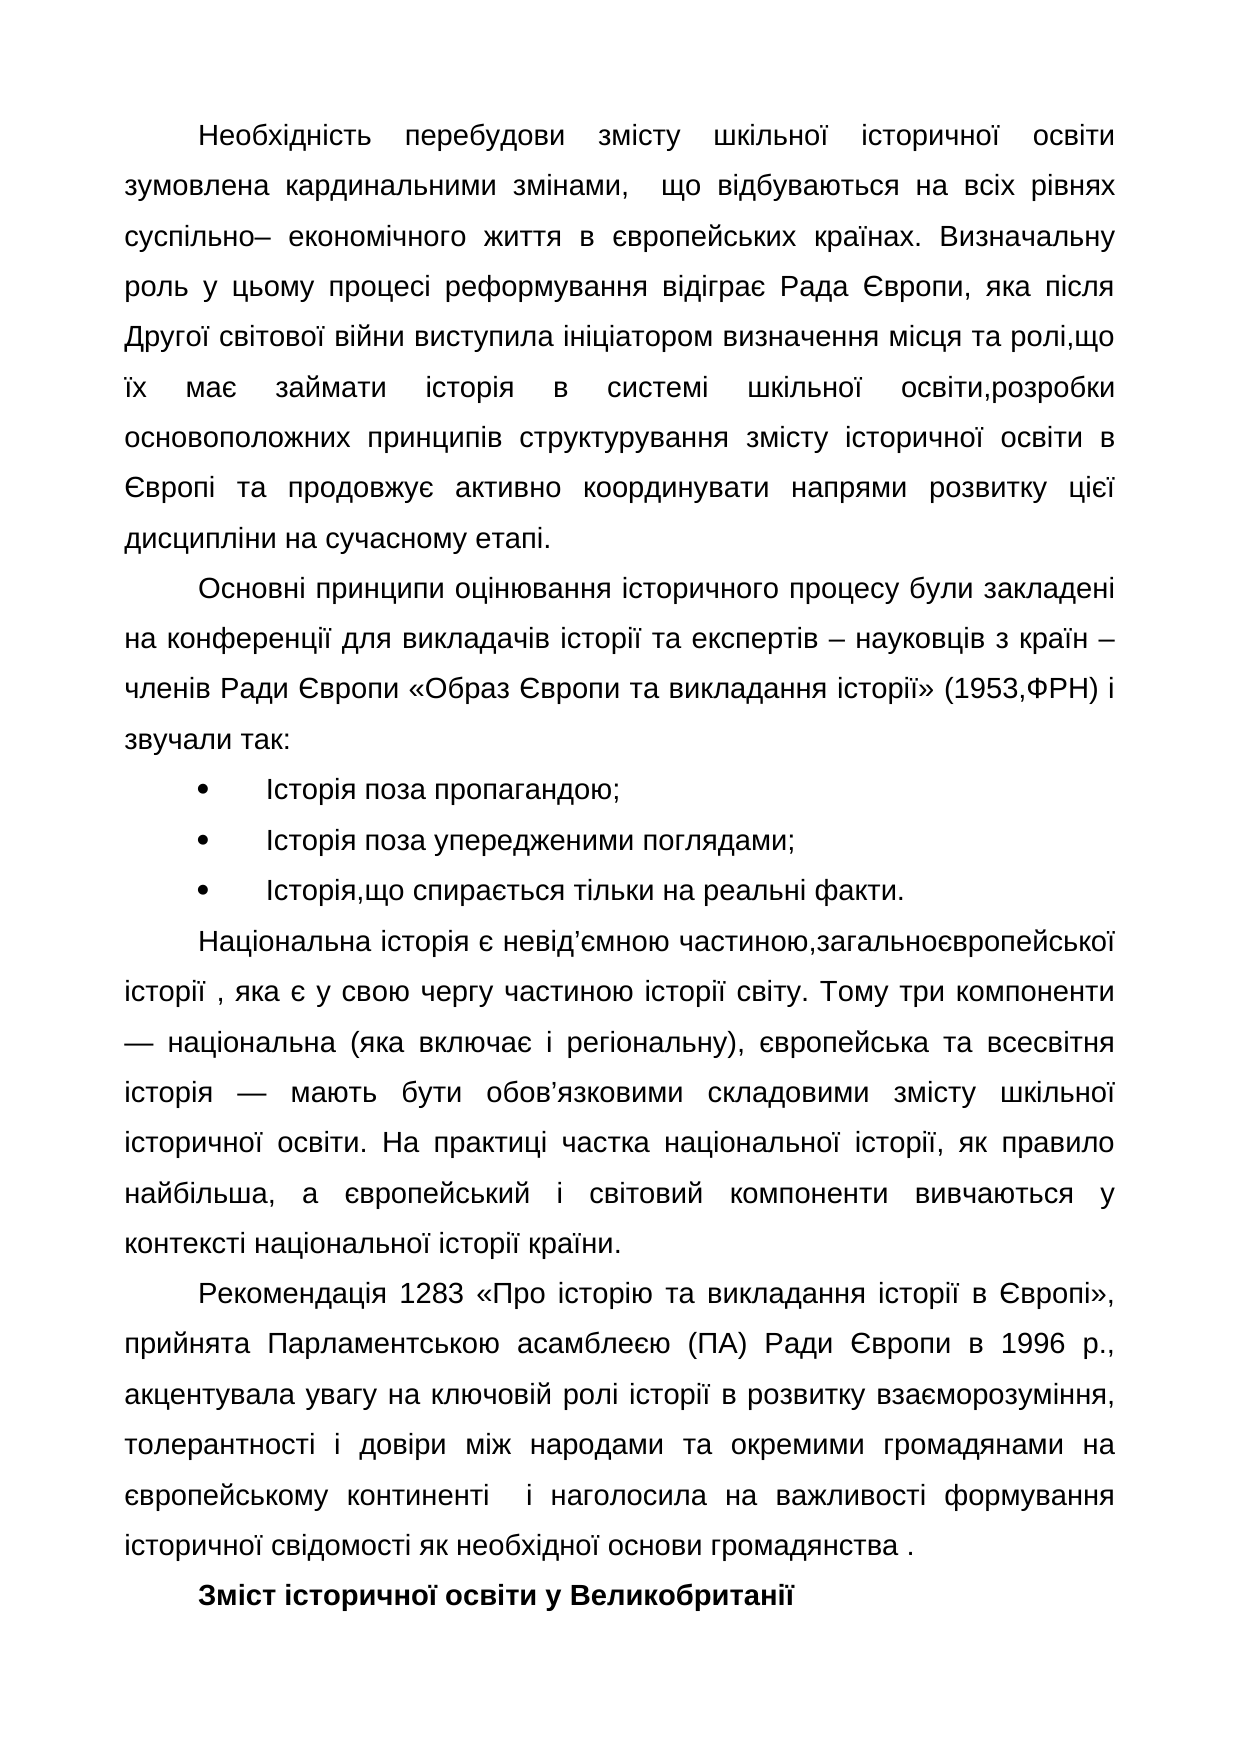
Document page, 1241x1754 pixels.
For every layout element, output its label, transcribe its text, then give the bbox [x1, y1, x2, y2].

list Історія,що спирається тільки на реальні факти. [124, 873, 1116, 907]
list Історія поза упередженими поглядами; [124, 823, 1116, 857]
text Зміст історичної освіти у Великобританії [124, 1578, 1116, 1612]
text Рекомендація 1283 «Про історію та викладання історії в Європі», прийнята Парламентською асамблеєю (ПА) Ради Європи в 1996 р., акцентувала увагу на ключовій ролі історії в розвитку взаєморозуміння, толерантності і довіри між народами та окремими громадянами на європейському континенті і наголосила на важливості формування історичної свідомості як необхідної основи громадянства . [124, 1276, 1116, 1561]
text Основні принципи оцінювання історичного процесу були закладені на конференції для викладачів історії та експертів – науковців з країн – членів Ради Європи «Образ Європи та викладання історії» (1953,ФРН) і звучали так: [124, 571, 1116, 755]
list Історія поза пропагандою; [124, 772, 1116, 806]
text Національна історія є невід’ємною частиною,загальноєвропейської історії , яка є у свою чергу частиною історії світу. Тому три компоненти ― національна (яка включає і регіональну), європейська та всесвітня історія ― мають бути обов’язковими складовими змісту шкільної історичної освіти. На практиці частка національної історії, як правило найбільша, а європейський і світовий компоненти вивчаються у контексті національної історії країни. [124, 924, 1116, 1259]
text Необхідність перебудови змісту шкільної історичної освіти зумовлена кардинальними змінами, що відбуваються на всіх рівнях суспільно– економічного життя в європейських країнах. Визначальну роль у цьому процесі реформування відіграє Рада Європи, яка після Другої світової війни виступила ініціатором визначення місця та ролі,що їх має займати історія в системі шкільної освіти,розробки основоположних принципів структурування змісту історичної освіти в Європі та продовжує активно координувати напрями розвитку цієї дисципліни на сучасному етапі. [124, 118, 1116, 554]
